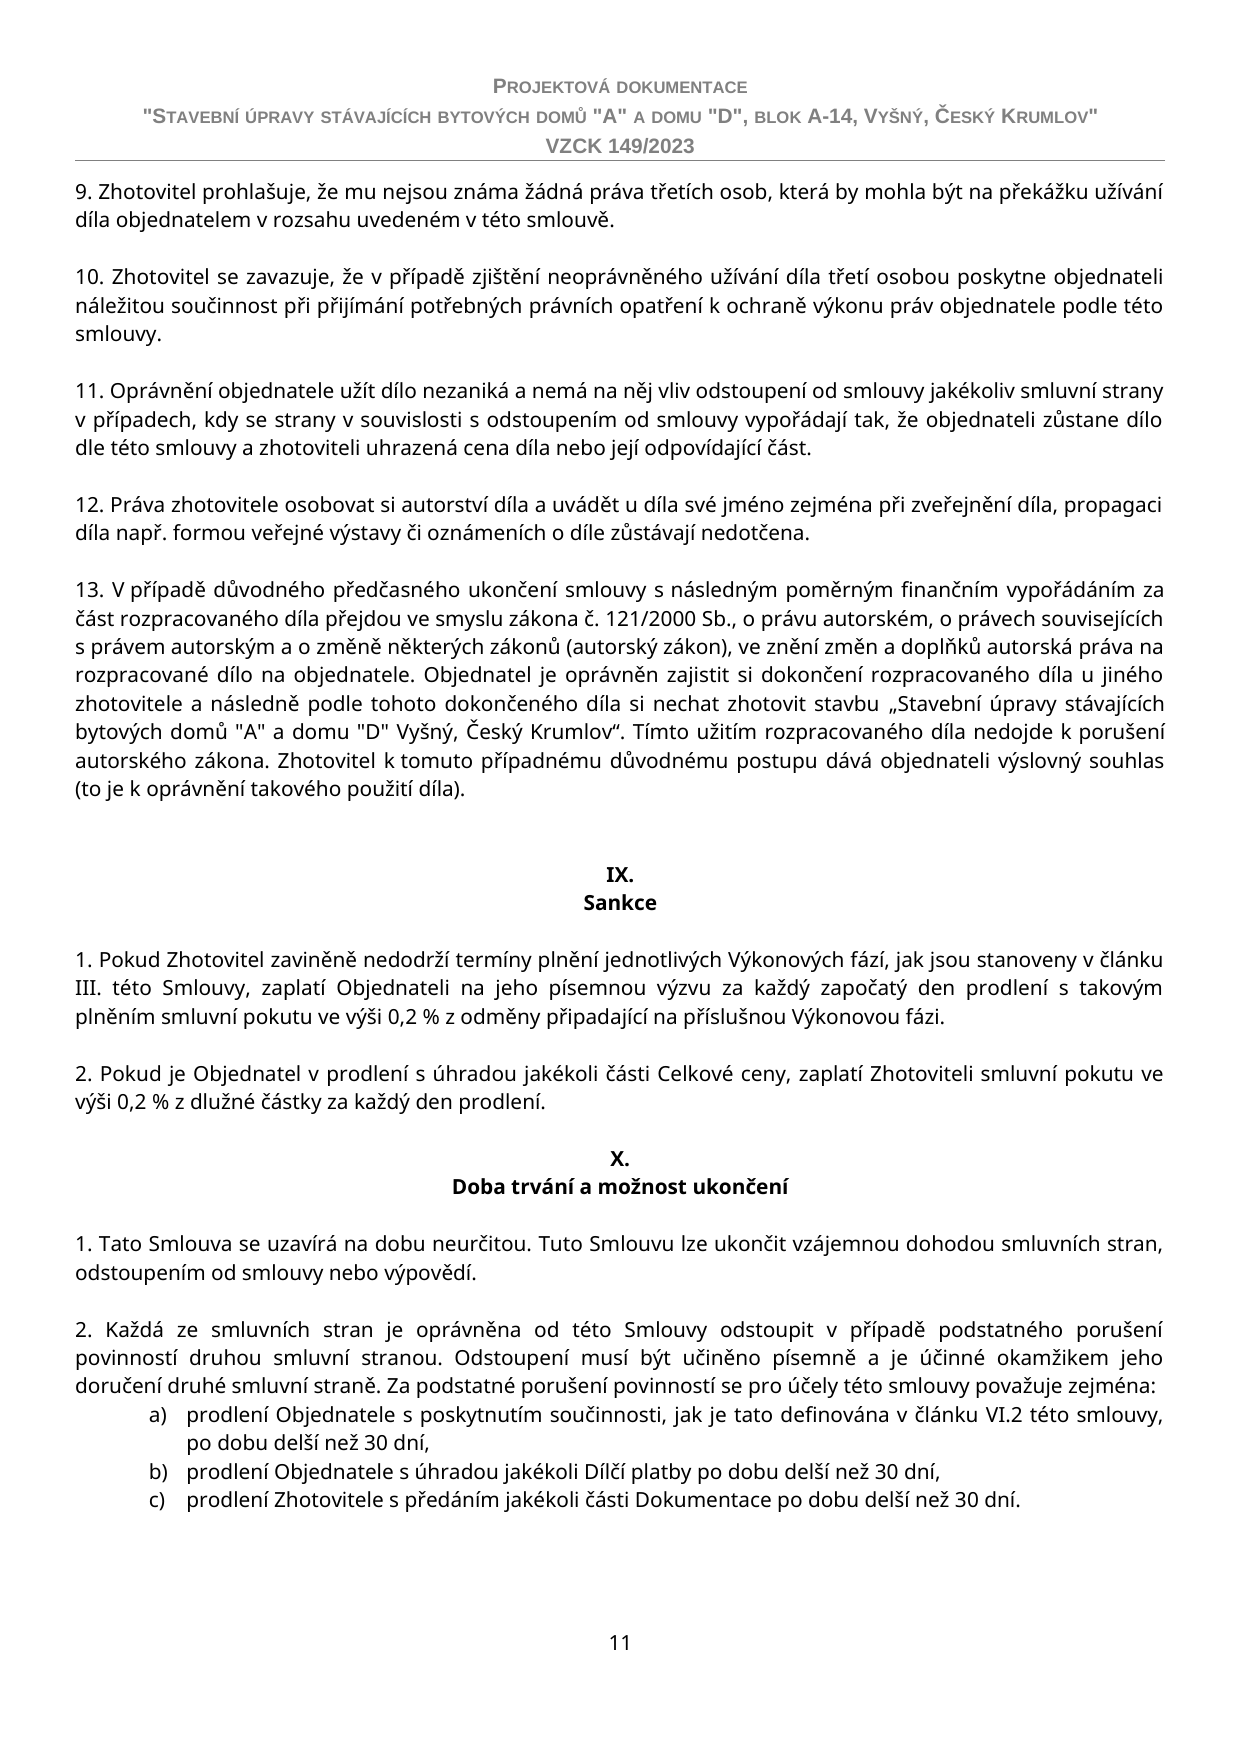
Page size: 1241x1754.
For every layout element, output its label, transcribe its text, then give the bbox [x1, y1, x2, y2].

text Sankce [75, 888, 1165, 917]
text 11. Oprávnění objednatele užít dílo nezaniká a nemá na něj vliv odstoupení od smlouvy jakékoliv smluvní strany v případech, kdy se strany v souvislosti s odstoupením od smlouvy vypořádají tak, že objednateli zůstane dílo dle této smlouvy a zhotoviteli uhrazená cena díla nebo její odpovídající část. [75, 376, 1165, 462]
list prodlení Zhotovitele s předáním jakékoli části Dokumentace po dobu delší než 30 dní. [149, 1485, 1165, 1514]
text IX. [75, 860, 1165, 888]
text 1. Tato Smlouva se uzavírá na dobu neurčitou. Tuto Smlouvu lze ukončit vzájemnou dohodou smluvních stran, odstoupením od smlouvy nebo výpovědí. [75, 1229, 1165, 1286]
text X. [75, 1144, 1165, 1172]
text Doba trvání a možnost ukončení [75, 1172, 1165, 1201]
text 13. V případě důvodného předčasného ukončení smlouvy s následným poměrným finančním vypořádáním za část rozpracovaného díla přejdou ve smyslu zákona č. 121/2000 Sb., o právu autorském, o právech souvisejících s právem autorským a o změně některých zákonů (autorský zákon), ve znění změn a doplňků autorská práva na rozpracované dílo na objednatele. Objednatel je oprávněn zajistit si dokončení rozpracovaného díla u jiného zhotovitele a následně podle tohoto dokončeného díla si nechat zhotovit stavbu „Stavební úpravy stávajících bytových domů "A" a domu "D" Vyšný, Český Krumlov“. Tímto užitím rozpracovaného díla nedojde k porušení autorského zákona. Zhotovitel k tomuto případnému důvodnému postupu dává objednateli výslovný souhlas (to je k oprávnění takového použití díla). [75, 575, 1165, 803]
list prodlení Objednatele s úhradou jakékoli Dílčí platby po dobu delší než 30 dní, [149, 1457, 1165, 1485]
list prodlení Objednatele s poskytnutím součinnosti, jak je tato definována v článku VI.2 této smlouvy, po dobu delší než 30 dní, [149, 1400, 1165, 1457]
text 2. Každá ze smluvních stran je oprávněna od této Smlouvy odstoupit v případě podstatného porušení povinností druhou smluvní stranou. Odstoupení musí být učiněno písemně a je účinné okamžikem jeho doručení druhé smluvní straně. Za podstatné porušení povinností se pro účely této smlouvy považuje zejména: [75, 1315, 1165, 1400]
text 1. Pokud Zhotovitel zaviněně nedodrží termíny plnění jednotlivých Výkonových fází, jak jsou stanoveny v článku III. této Smlouvy, zaplatí Objednateli na jeho písemnou výzvu za každý započatý den prodlení s takovým plněním smluvní pokutu ve výši 0,2 % z odměny připadající na příslušnou Výkonovou fázi. [75, 945, 1165, 1030]
text 2. Pokud je Objednatel v prodlení s úhradou jakékoli části Celkové ceny, zaplatí Zhotoviteli smluvní pokutu ve výši 0,2 % z dlužné částky za každý den prodlení. [75, 1059, 1165, 1116]
text 9. Zhotovitel prohlašuje, že mu nejsou známa žádná práva třetích osob, která by mohla být na překážku užívání díla objednatelem v rozsahu uvedeném v této smlouvě. [75, 177, 1165, 234]
text 12. Práva zhotovitele osobovat si autorství díla a uvádět u díla své jméno zejména při zveřejnění díla, propagaci díla např. formou veřejné výstavy či oznámeních o díle zůstávají nedotčena. [75, 490, 1165, 547]
text 10. Zhotovitel se zavazuje, že v případě zjištění neoprávněného užívání díla třetí osobou poskytne objednateli náležitou součinnost při přijímání potřebných právních opatření k ochraně výkonu práv objednatele podle této smlouvy. [75, 262, 1165, 348]
